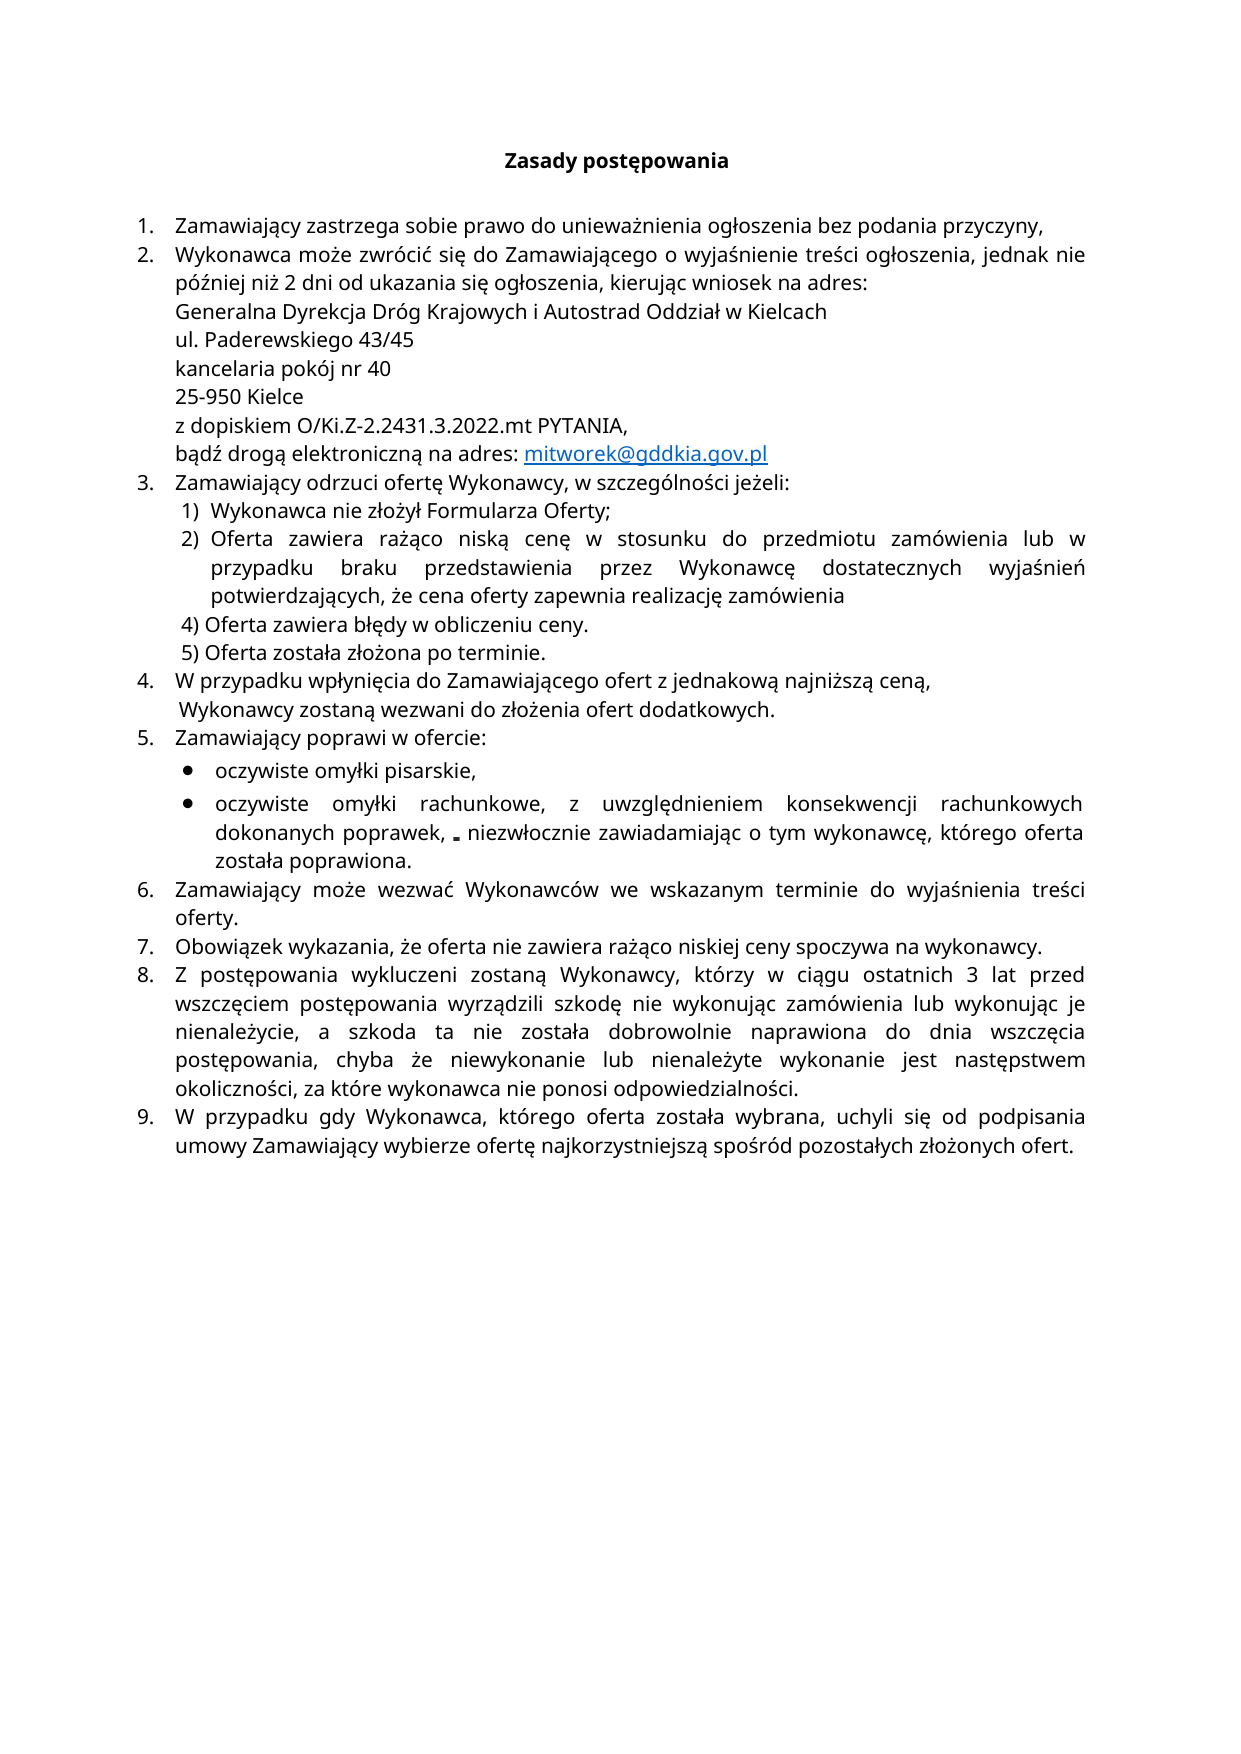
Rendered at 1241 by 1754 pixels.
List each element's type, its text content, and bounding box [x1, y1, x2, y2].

list Obowiązek wykazania, że oferta nie zawiera rażąco niskiej ceny spoczywa na wykonawcy. [137, 932, 1087, 960]
list oczywiste omyłki pisarskie, [181, 752, 1084, 785]
list oczywiste omyłki rachunkowe, z uwzględnieniem konsekwencji rachunkowych dokonanych poprawek, niezwłocznie zawiadamiając o tym wykonawcę, którego oferta została poprawiona. [181, 785, 1084, 875]
list Zamawiający może wezwać Wykonawców we wskazanym terminie do wyjaśnienia treści oferty. [137, 875, 1087, 932]
text 4) Oferta zawiera błędy w obliczeniu ceny. [181, 610, 642, 638]
list Zamawiający zastrzega sobie prawo do unieważnienia ogłoszenia bez podania przyczyny, [137, 212, 1087, 240]
text bądź drogą elektroniczną na adres: mitworek@gddkia.gov.pl [175, 439, 1087, 468]
list Wykonawca nie złożył Formularza Oferty; [181, 496, 1087, 524]
list Z postępowania wykluczeni zostaną Wykonawcy, którzy w ciągu ostatnich 3 lat przed wszczęciem postępowania wyrządzili szkodę nie wykonując zamówienia lub wykonując je nienależycie, a szkoda ta nie została dobrowolnie naprawiona do dnia wszczęcia postępowania, chyba że niewykonanie lub nienależyte wykonanie jest następstwem okoliczności, za które wykonawca nie ponosi odpowiedzialności. [137, 960, 1087, 1102]
list Wykonawca może zwrócić się do Zamawiającego o wyjaśnienie treści ogłoszenia, jednak nie później niż 2 dni od ukazania się ogłoszenia, kierując wniosek na adres: [137, 240, 1087, 297]
text 5) Oferta została złożona po terminie. [181, 638, 642, 667]
list Zamawiający odrzuci ofertę Wykonawcy, w szczególności jeżeli: [137, 468, 1087, 496]
text ul. Paderewskiego 43/45 [175, 325, 1087, 354]
text Generalna Dyrekcja Dróg Krajowych i Autostrad Oddział w Kielcach [175, 297, 1087, 325]
text 25-950 Kielce [175, 382, 1087, 411]
list W przypadku wpłynięcia do Zamawiającego ofert z jednakową najniższą ceną, [137, 667, 1087, 695]
list W przypadku gdy Wykonawca, którego oferta została wybrana, uchyli się od podpisania umowy Zamawiający wybierze ofertę najkorzystniejszą spośród pozostałych złożonych ofert. [137, 1102, 1087, 1159]
text kancelaria pokój nr 40 [175, 354, 1087, 382]
subtitle Zasady postępowania [145, 147, 1089, 175]
text z dopiskiem O/Ki.Z-2.2431.3.2022.mt PYTANIA, [175, 411, 1087, 439]
list Zamawiający poprawi w ofercie: [137, 723, 1087, 752]
text Wykonawcy zostaną wezwani do złożenia ofert dodatkowych. [178, 695, 1081, 723]
list Oferta zawiera rażąco niską cenę w stosunku do przedmiotu zamówienia lub w przypadku braku przedstawienia przez Wykonawcę dostatecznych wyjaśnień potwierdzających, że cena oferty zapewnia realizację zamówienia [181, 524, 1087, 610]
